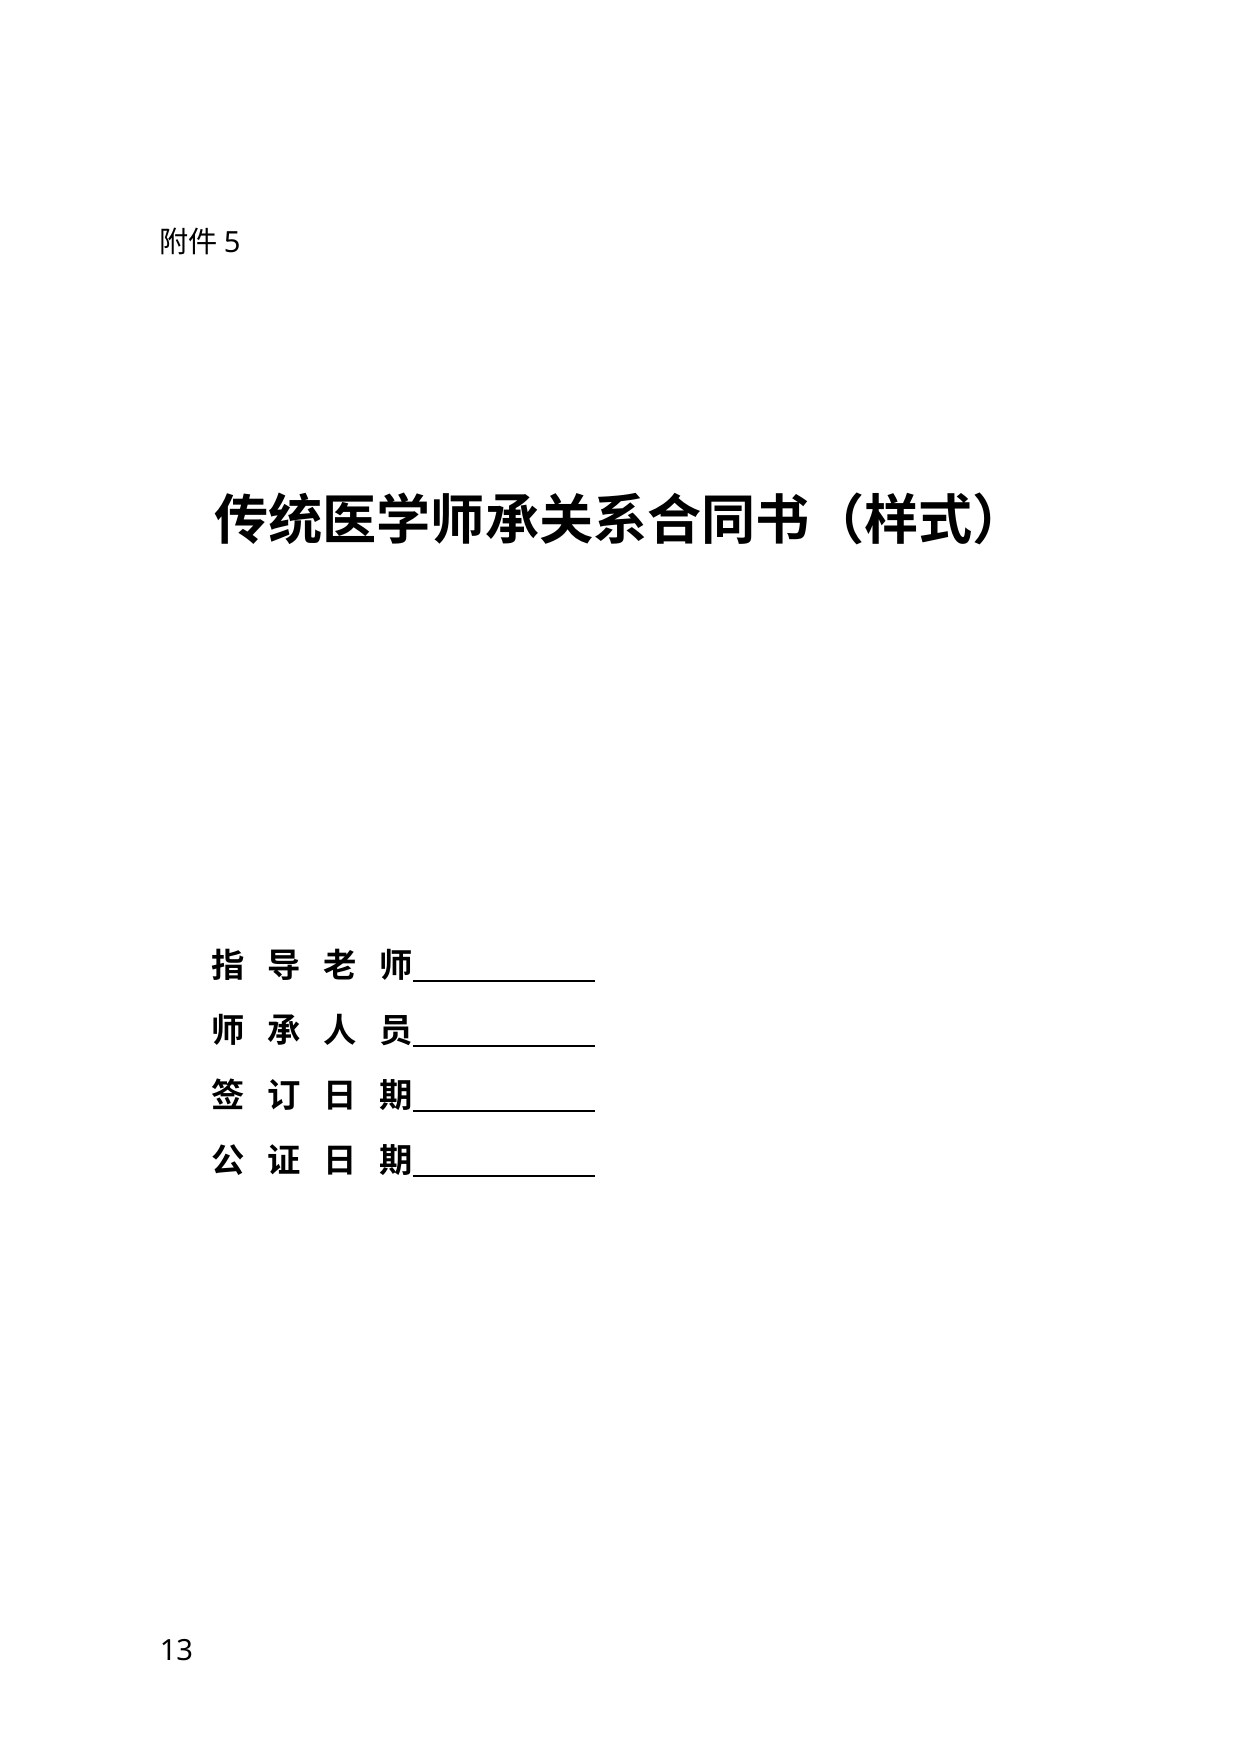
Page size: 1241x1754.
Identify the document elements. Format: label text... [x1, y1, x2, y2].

text 指 导 老 师 [159, 930, 1081, 995]
text 传统医学师承关系合同书（样式） [159, 467, 1081, 564]
text 签 订 日 期 [159, 1060, 1081, 1125]
list 附件5 [159, 208, 1081, 273]
text 师 承 人 员 [159, 995, 1081, 1060]
text 公 证 日 期 [159, 1125, 1081, 1190]
